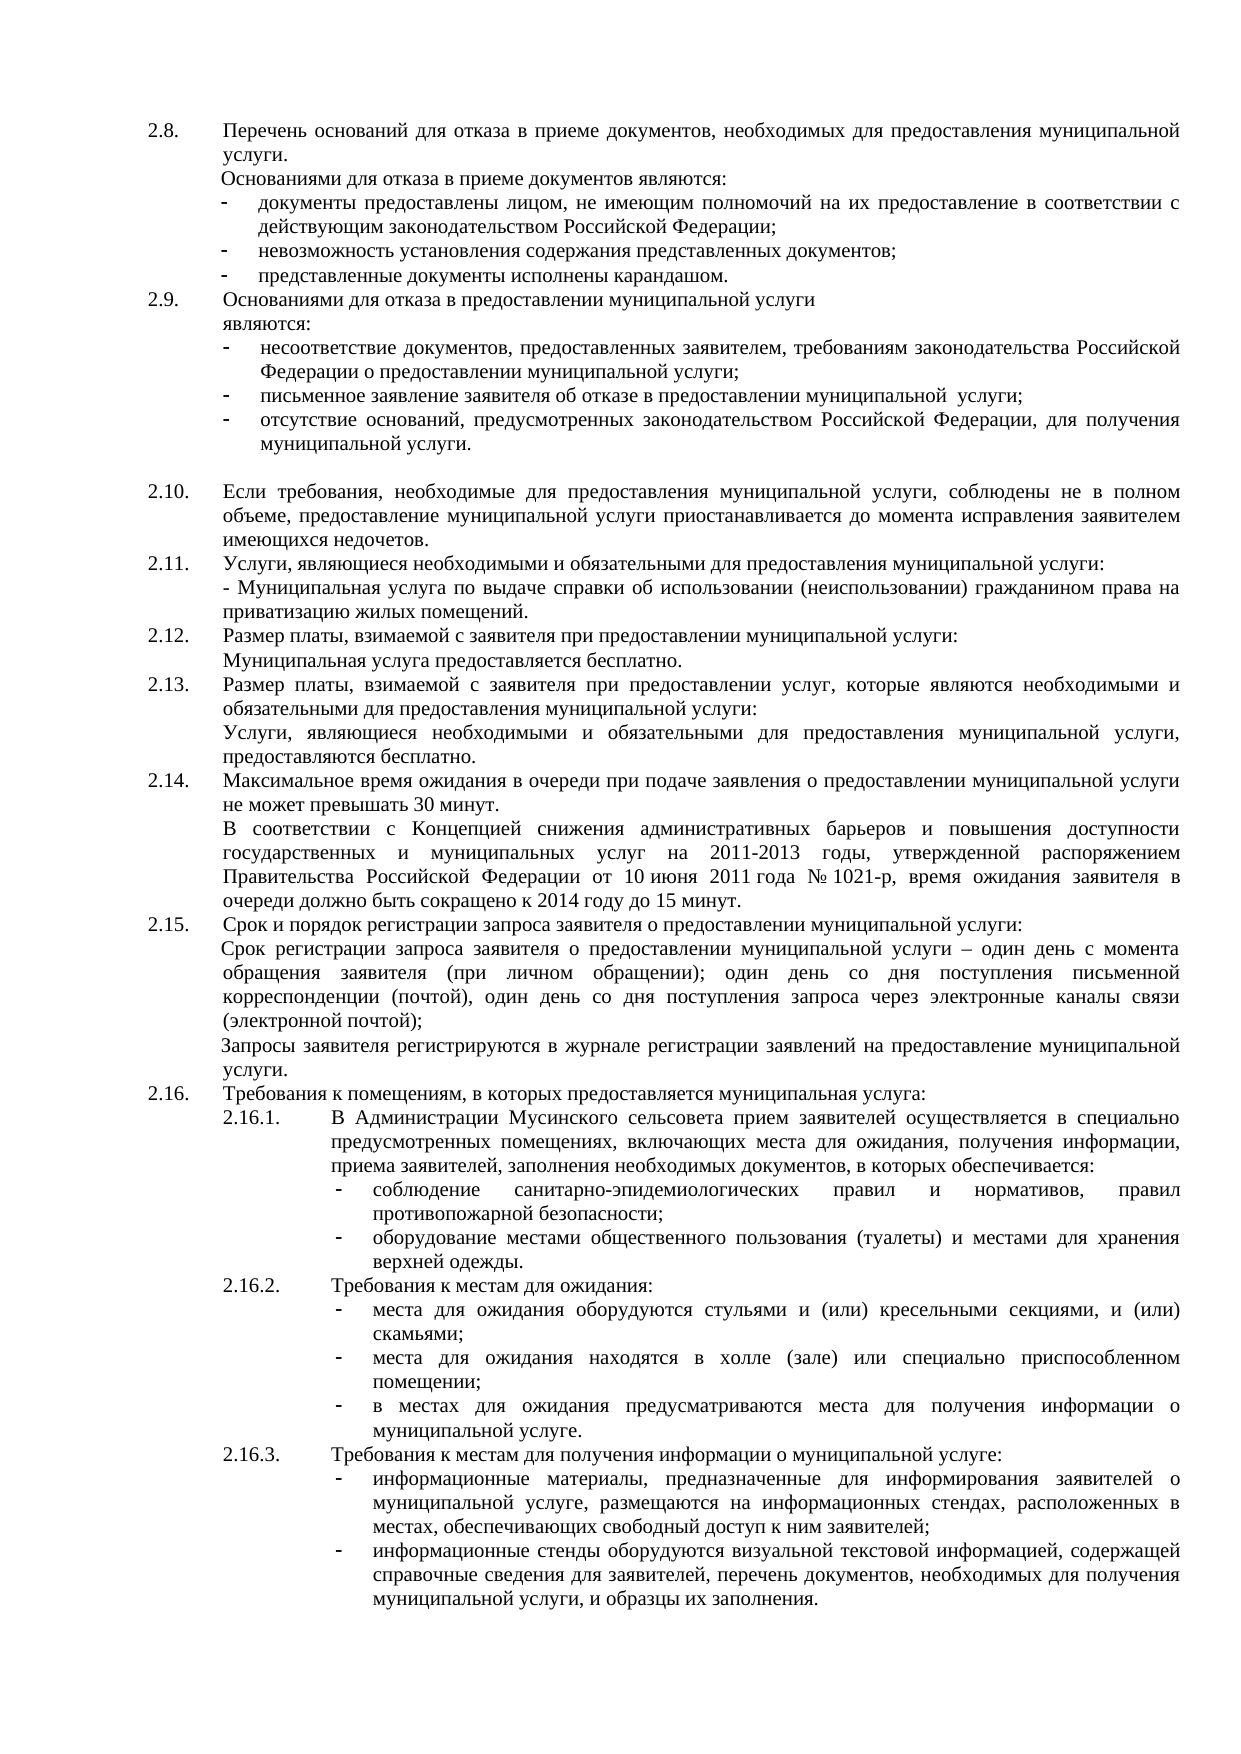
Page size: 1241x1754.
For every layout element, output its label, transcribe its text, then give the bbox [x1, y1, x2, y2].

list представленные документы исполнены карандашом. [221, 262, 1181, 287]
text Запросы заявителя регистрируются в журнале регистрации заявлений на предоставление муниципальной услуги. [221, 1032, 1181, 1081]
list отсутствие оснований, предусмотренных законодательством Российской Федерации, для получения муниципальной услуги. [223, 407, 1181, 455]
list невозможность установления содержания представленных документов; [221, 238, 1181, 262]
list Требования к местам для ожидания: [223, 1273, 1181, 1297]
list Требования к помещениям, в которых предоставляется муниципальная услуга: [148, 1081, 1181, 1105]
text Услуги, являющиеся необходимыми и обязательными для предоставления муниципальной услуги, предоставляются бесплатно. [223, 720, 1181, 768]
list соблюдение санитарно-эпидемиологических правил и нормативов, правил противопожарной безопасности; [335, 1177, 1181, 1225]
list Требования к местам для получения информации о муниципальной услуге: [223, 1442, 1181, 1466]
text являются: [223, 311, 1181, 335]
text Срок регистрации запроса заявителя о предоставлении муниципальной услуги – один день с момента обращения заявителя (при личном обращении); один день со дня поступления письменной корреспонденции (почтой), один день со дня поступления запроса через электронные каналы связи (электронной почтой); [221, 936, 1181, 1032]
list в местах для ожидания предусматриваются места для получения информации о муниципальной услуге. [335, 1393, 1181, 1442]
list Размер платы, взимаемой с заявителя при предоставлении муниципальной услуги: [148, 623, 1181, 647]
list Срок и порядок регистрации запроса заявителя о предоставлении муниципальной услуги: [148, 912, 1181, 936]
text В соответствии с Концепцией снижения административных барьеров и повышения доступности государственных и муниципальных услуг на 2011-2013 годы, утвержденной распоряжением Правительства Российской Федерации от 10 июня 2011 года № 1021-р, время ожидания заявителя в очереди должно быть сокращено к 2014 году до 15 минут. [223, 816, 1181, 912]
list письменное заявление заявителя об отказе в предоставлении муниципальной услуги; [223, 383, 1181, 407]
list информационные материалы, предназначенные для информирования заявителей о муниципальной услуге, размещаются на информационных стендах, расположенных в местах, обеспечивающих свободный доступ к ним заявителей; [335, 1466, 1181, 1538]
list Услуги, являющиеся необходимыми и обязательными для предоставления муниципальной услуги: [148, 551, 1181, 575]
list несоответствие документов, предоставленных заявителем, требованиям законодательства Российской Федерации о предоставлении муниципальной услуги; [223, 335, 1181, 383]
text Основаниями для отказа в приеме документов являются: [148, 166, 1181, 190]
list места для ожидания находятся в холле (зале) или специально приспособленном помещении; [335, 1345, 1181, 1393]
list оборудование местами общественного пользования (туалеты) и местами для хранения верхней одежды. [335, 1225, 1181, 1273]
list Основаниями для отказа в предоставлении муниципальной услуги [148, 287, 1181, 311]
list В Администрации Мусинского сельсовета прием заявителей осуществляется в специально предусмотренных помещениях, включающих места для ожидания, получения информации, приема заявителей, заполнения необходимых документов, в которых обеспечивается: [223, 1105, 1181, 1177]
list информационные стенды оборудуются визуальной текстовой информацией, содержащей справочные сведения для заявителей, перечень документов, необходимых для получения муниципальной услуги, и образцы их заполнения. [335, 1538, 1181, 1610]
list Перечень оснований для отказа в приеме документов, необходимых для предоставления муниципальной услуги. [148, 118, 1181, 166]
list Максимальное время ожидания в очереди при подаче заявления о предоставлении муниципальной услуги не может превышать 30 минут. [148, 768, 1181, 816]
list документы предоставлены лицом, не имеющим полномочий на их предоставление в соответствии с действующим законодательством Российской Федерации; [221, 190, 1181, 238]
list места для ожидания оборудуются стульями и (или) кресельными секциями, и (или) скамьями; [335, 1297, 1181, 1345]
text - Муниципальная услуга по выдаче справки об использовании (неиспользовании) гражданином права на приватизацию жилых помещений. [223, 575, 1181, 623]
list Размер платы, взимаемой с заявителя при предоставлении услуг, которые являются необходимыми и обязательными для предоставления муниципальной услуги: [148, 672, 1181, 720]
text Муниципальная услуга предоставляется бесплатно. [223, 647, 1181, 672]
list Если требования, необходимые для предоставления муниципальной услуги, соблюдены не в полном объеме, предоставление муниципальной услуги приостанавливается до момента исправления заявителем имеющихся недочетов. [148, 479, 1181, 551]
